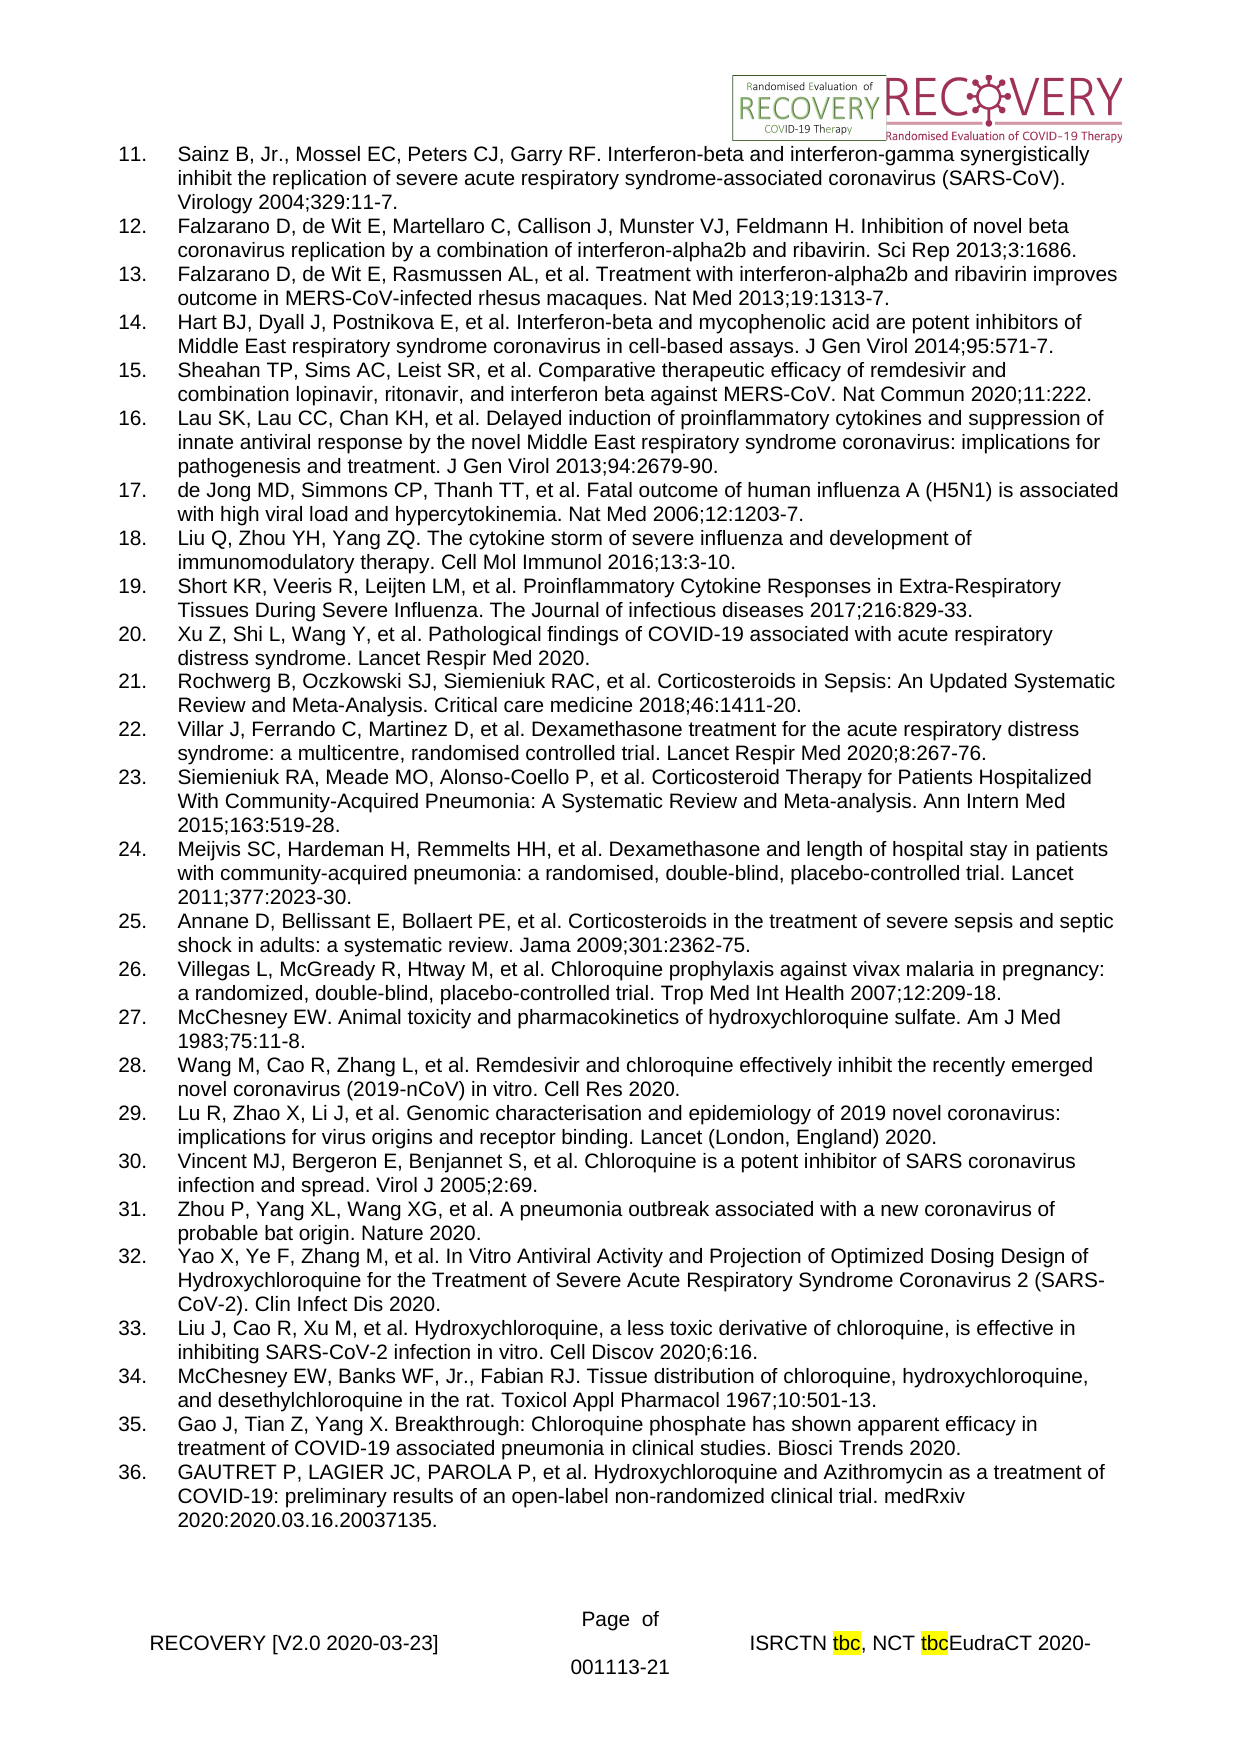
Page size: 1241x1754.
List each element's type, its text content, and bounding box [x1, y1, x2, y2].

text 22. Villar J, Ferrando C, Martinez D, et al. Dexamethasone treatment for the acute respiratory distress syndrome: a multicentre, randomised controlled trial. Lancet Respir Med 2020;8:267-76. [118, 717, 1122, 765]
text 19. Short KR, Veeris R, Leijten LM, et al. Proinflammatory Cytokine Responses in Extra-Respiratory Tissues During Severe Influenza. The Journal of infectious diseases 2017;216:829-33. [118, 573, 1122, 621]
text 16. Lau SK, Lau CC, Chan KH, et al. Delayed induction of proinflammatory cytokines and suppression of innate antiviral response by the novel Middle East respiratory syndrome coronavirus: implications for pathogenesis and treatment. J Gen Virol 2013;94:2679-90. [118, 406, 1122, 478]
text 31. Zhou P, Yang XL, Wang XG, et al. A pneumonia outbreak associated with a new coronavirus of probable bat origin. Nature 2020. [118, 1196, 1122, 1244]
text 11. Sainz B, Jr., Mossel EC, Peters CJ, Garry RF. Interferon-beta and interferon-gamma synergistically inhibit the replication of severe acute respiratory syndrome-associated coronavirus (SARS-CoV). Virology 2004;329:11-7. [118, 142, 1122, 214]
text 20. Xu Z, Shi L, Wang Y, et al. Pathological findings of COVID-19 associated with acute respiratory distress syndrome. Lancet Respir Med 2020. [118, 621, 1122, 669]
text 23. Siemieniuk RA, Meade MO, Alonso-Coello P, et al. Corticosteroid Therapy for Patients Hospitalized With Community-Acquired Pneumonia: A Systematic Review and Meta-analysis. Ann Intern Med 2015;163:519-28. [118, 765, 1122, 837]
text 29. Lu R, Zhao X, Li J, et al. Genomic characterisation and epidemiology of 2019 novel coronavirus: implications for virus origins and receptor binding. Lancet (London, England) 2020. [118, 1101, 1122, 1148]
text 36. GAUTRET P, LAGIER JC, PAROLA P, et al. Hydroxychloroquine and Azithromycin as a treatment of COVID-19: preliminary results of an open-label non-randomized clinical trial. medRxiv 2020:2020.03.16.20037135. [118, 1460, 1122, 1532]
text 14. Hart BJ, Dyall J, Postnikova E, et al. Interferon-beta and mycophenolic acid are potent inhibitors of Middle East respiratory syndrome coronavirus in cell-based assays. J Gen Virol 2014;95:571-7. [118, 310, 1122, 358]
text 33. Liu J, Cao R, Xu M, et al. Hydroxychloroquine, a less toxic derivative of chloroquine, is effective in inhibiting SARS-CoV-2 infection in vitro. Cell Discov 2020;6:16. [118, 1316, 1122, 1364]
text 18. Liu Q, Zhou YH, Yang ZQ. The cytokine storm of severe influenza and development of immunomodulatory therapy. Cell Mol Immunol 2016;13:3-10. [118, 526, 1122, 573]
text 24. Meijvis SC, Hardeman H, Remmelts HH, et al. Dexamethasone and length of hospital stay in patients with community-acquired pneumonia: a randomised, double-blind, placebo-controlled trial. Lancet 2011;377:2023-30. [118, 837, 1122, 909]
text 21. Rochwerg B, Oczkowski SJ, Siemieniuk RAC, et al. Corticosteroids in Sepsis: An Updated Systematic Review and Meta-Analysis. Critical care medicine 2018;46:1411-20. [118, 669, 1122, 717]
text 32. Yao X, Ye F, Zhang M, et al. In Vitro Antiviral Activity and Projection of Optimized Dosing Design of Hydroxychloroquine for the Treatment of Severe Acute Respiratory Syndrome Coronavirus 2 (SARS-CoV-2). Clin Infect Dis 2020. [118, 1244, 1122, 1316]
text 26. Villegas L, McGready R, Htway M, et al. Chloroquine prophylaxis against vivax malaria in pregnancy: a randomized, double-blind, placebo-controlled trial. Trop Med Int Health 2007;12:209-18. [118, 957, 1122, 1005]
text 27. McChesney EW. Animal toxicity and pharmacokinetics of hydroxychloroquine sulfate. Am J Med 1983;75:11-8. [118, 1005, 1122, 1053]
text 28. Wang M, Cao R, Zhang L, et al. Remdesivir and chloroquine effectively inhibit the recently emerged novel coronavirus (2019-nCoV) in vitro. Cell Res 2020. [118, 1053, 1122, 1101]
text 35. Gao J, Tian Z, Yang X. Breakthrough: Chloroquine phosphate has shown apparent efficacy in treatment of COVID-19 associated pneumonia in clinical studies. Biosci Trends 2020. [118, 1412, 1122, 1460]
text 34. McChesney EW, Banks WF, Jr., Fabian RJ. Tissue distribution of chloroquine, hydroxychloroquine, and desethylchloroquine in the rat. Toxicol Appl Pharmacol 1967;10:501-13. [118, 1364, 1122, 1412]
text 30. Vincent MJ, Bergeron E, Benjannet S, et al. Chloroquine is a potent inhibitor of SARS coronavirus infection and spread. Virol J 2005;2:69. [118, 1148, 1122, 1196]
text 17. de Jong MD, Simmons CP, Thanh TT, et al. Fatal outcome of human influenza A (H5N1) is associated with high viral load and hypercytokinemia. Nat Med 2006;12:1203-7. [118, 478, 1122, 526]
text 12. Falzarano D, de Wit E, Martellaro C, Callison J, Munster VJ, Feldmann H. Inhibition of novel beta coronavirus replication by a combination of interferon-alpha2b and ribavirin. Sci Rep 2013;3:1686. [118, 214, 1122, 262]
text 13. Falzarano D, de Wit E, Rasmussen AL, et al. Treatment with interferon-alpha2b and ribavirin improves outcome in MERS-CoV-infected rhesus macaques. Nat Med 2013;19:1313-7. [118, 262, 1122, 310]
picture [731, 75, 1123, 143]
text 15. Sheahan TP, Sims AC, Leist SR, et al. Comparative therapeutic efficacy of remdesivir and combination lopinavir, ritonavir, and interferon beta against MERS-CoV. Nat Commun 2020;11:222. [118, 358, 1122, 406]
text 25. Annane D, Bellissant E, Bollaert PE, et al. Corticosteroids in the treatment of severe sepsis and septic shock in adults: a systematic review. Jama 2009;301:2362-75. [118, 909, 1122, 957]
